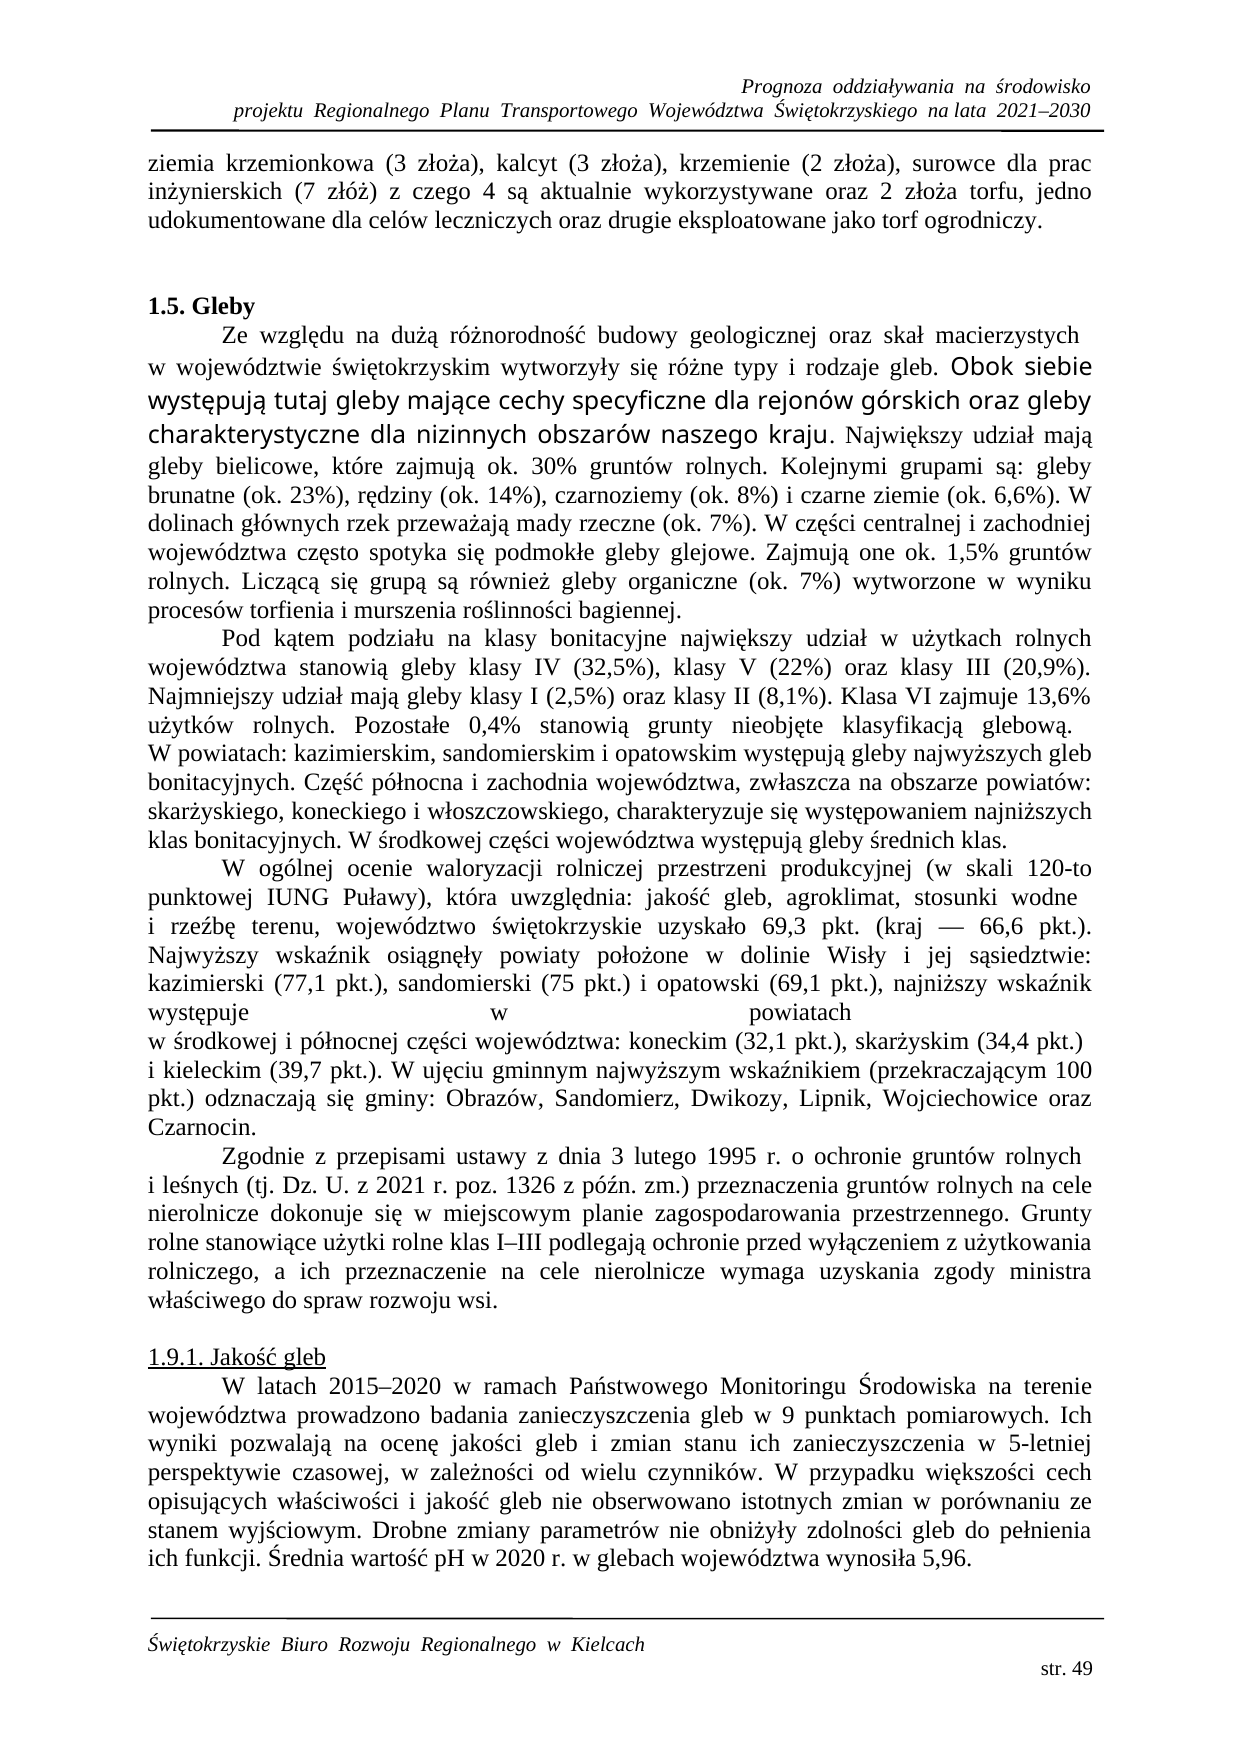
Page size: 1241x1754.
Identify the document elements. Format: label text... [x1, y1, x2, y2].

subtitle 1.5. Gleby [148, 291, 1093, 320]
text Zgodnie z przepisami ustawy z dnia 3 lutego 1995 r. o ochronie gruntów rolnych i leśnych (tj. Dz. U. z 2021 r. poz. 1326 z późn. zm.) przeznaczenia gruntów rolnych na cele nierolnicze dokonuje się w miejscowym planie zagospodarowania przestrzennego. Grunty rolne stanowiące użytki rolne klas I–III podlegają ochronie przed wyłączeniem z użytkowania rolniczego, a ich przeznaczenie na cele nierolnicze wymaga uzyskania zgody ministra właściwego do spraw rozwoju wsi. [148, 1141, 1093, 1313]
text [148, 148, 1093, 234]
text Ze względu na dużą różnorodność budowy geologicznej oraz skał macierzystych w województwie świętokrzyskim wytworzyły się różne typy i rodzaje gleb. Obok siebie występują tutaj gleby mające cechy specyficzne dla rejonów górskich oraz gleby charakterystyczne dla nizinnych obszarów naszego kraju. Największy udział mają gleby bielicowe, które zajmują ok. 30% gruntów rolnych. Kolejnymi grupami są: gleby brunatne (ok. 23%), rędziny (ok. 14%), czarnoziemy (ok. 8%) i czarne ziemie (ok. 6,6%). W dolinach głównych rzek przeważają mady rzeczne (ok. 7%). W części centralnej i zachodniej województwa często spotyka się podmokłe gleby glejowe. Zajmują one ok. 1,5% gruntów rolnych. Liczącą się grupą są również gleby organiczne (ok. 7%) wytworzone w wyniku procesów torfienia i murszenia roślinności bagiennej. [148, 320, 1093, 623]
text Pod kątem podziału na klasy bonitacyjne największy udział w użytkach rolnych województwa stanowią gleby klasy IV (32,5%), klasy V (22%) oraz klasy III (20,9%). Najmniejszy udział mają gleby klasy I (2,5%) oraz klasy II (8,1%). Klasa VI zajmuje 13,6% użytków rolnych. Pozostałe 0,4% stanowią grunty nieobjęte klasyfikacją glebową. W powiatach: kazimierskim, sandomierskim i opatowskim występują gleby najwyższych gleb bonitacyjnych. Część północna i zachodnia województwa, zwłaszcza na obszarze powiatów: skarżyskiego, koneckiego i włoszczowskiego, charakteryzuje się występowaniem najniższych klas bonitacyjnych. W środkowej części województwa występują gleby średnich klas. [148, 623, 1093, 853]
text W latach 2015–2020 w ramach Państwowego Monitoringu Środowiska na terenie województwa prowadzono badania zanieczyszczenia gleb w 9 punktach pomiarowych. Ich wyniki pozwalają na ocenę jakości gleb i zmian stanu ich zanieczyszczenia w 5-letniej perspektywie czasowej, w zależności od wielu czynników. W przypadku większości cech opisujących właściwości i jakość gleb nie obserwowano istotnych zmian w porównaniu ze stanem wyjściowym. Drobne zmiany parametrów nie obniżyły zdolności gleb do pełnienia ich funkcji. Średnia wartość pH w 2020 r. w glebach województwa wynosiła 5,96. [148, 1371, 1093, 1572]
text 1.9.1. Jakość gleb [148, 1342, 1093, 1371]
text W ogólnej ocenie waloryzacji rolniczej przestrzeni produkcyjnej (w skali 120-to punktowej IUNG Puławy), która uwzględnia: jakość gleb, agroklimat, stosunki wodne i rzeźbę terenu, województwo świętokrzyskie uzyskało 69,3 pkt. (kraj — 66,6 pkt.). Najwyższy wskaźnik osiągnęły powiaty położone w dolinie Wisły i jej sąsiedztwie: kazimierski (77,1 pkt.), sandomierski (75 pkt.) i opatowski (69,1 pkt.), najniższy wskaźnik występuje w powiatach w środkowej i północnej części województwa: koneckim (32,1 pkt.), skarżyskim (34,4 pkt.) i kieleckim (39,7 pkt.). W ujęciu gminnym najwyższym wskaźnikiem (przekraczającym 100 pkt.) odznaczają się gminy: Obrazów, Sandomierz, Dwikozy, Lipnik, Wojciechowice oraz Czarnocin. [148, 853, 1093, 1141]
